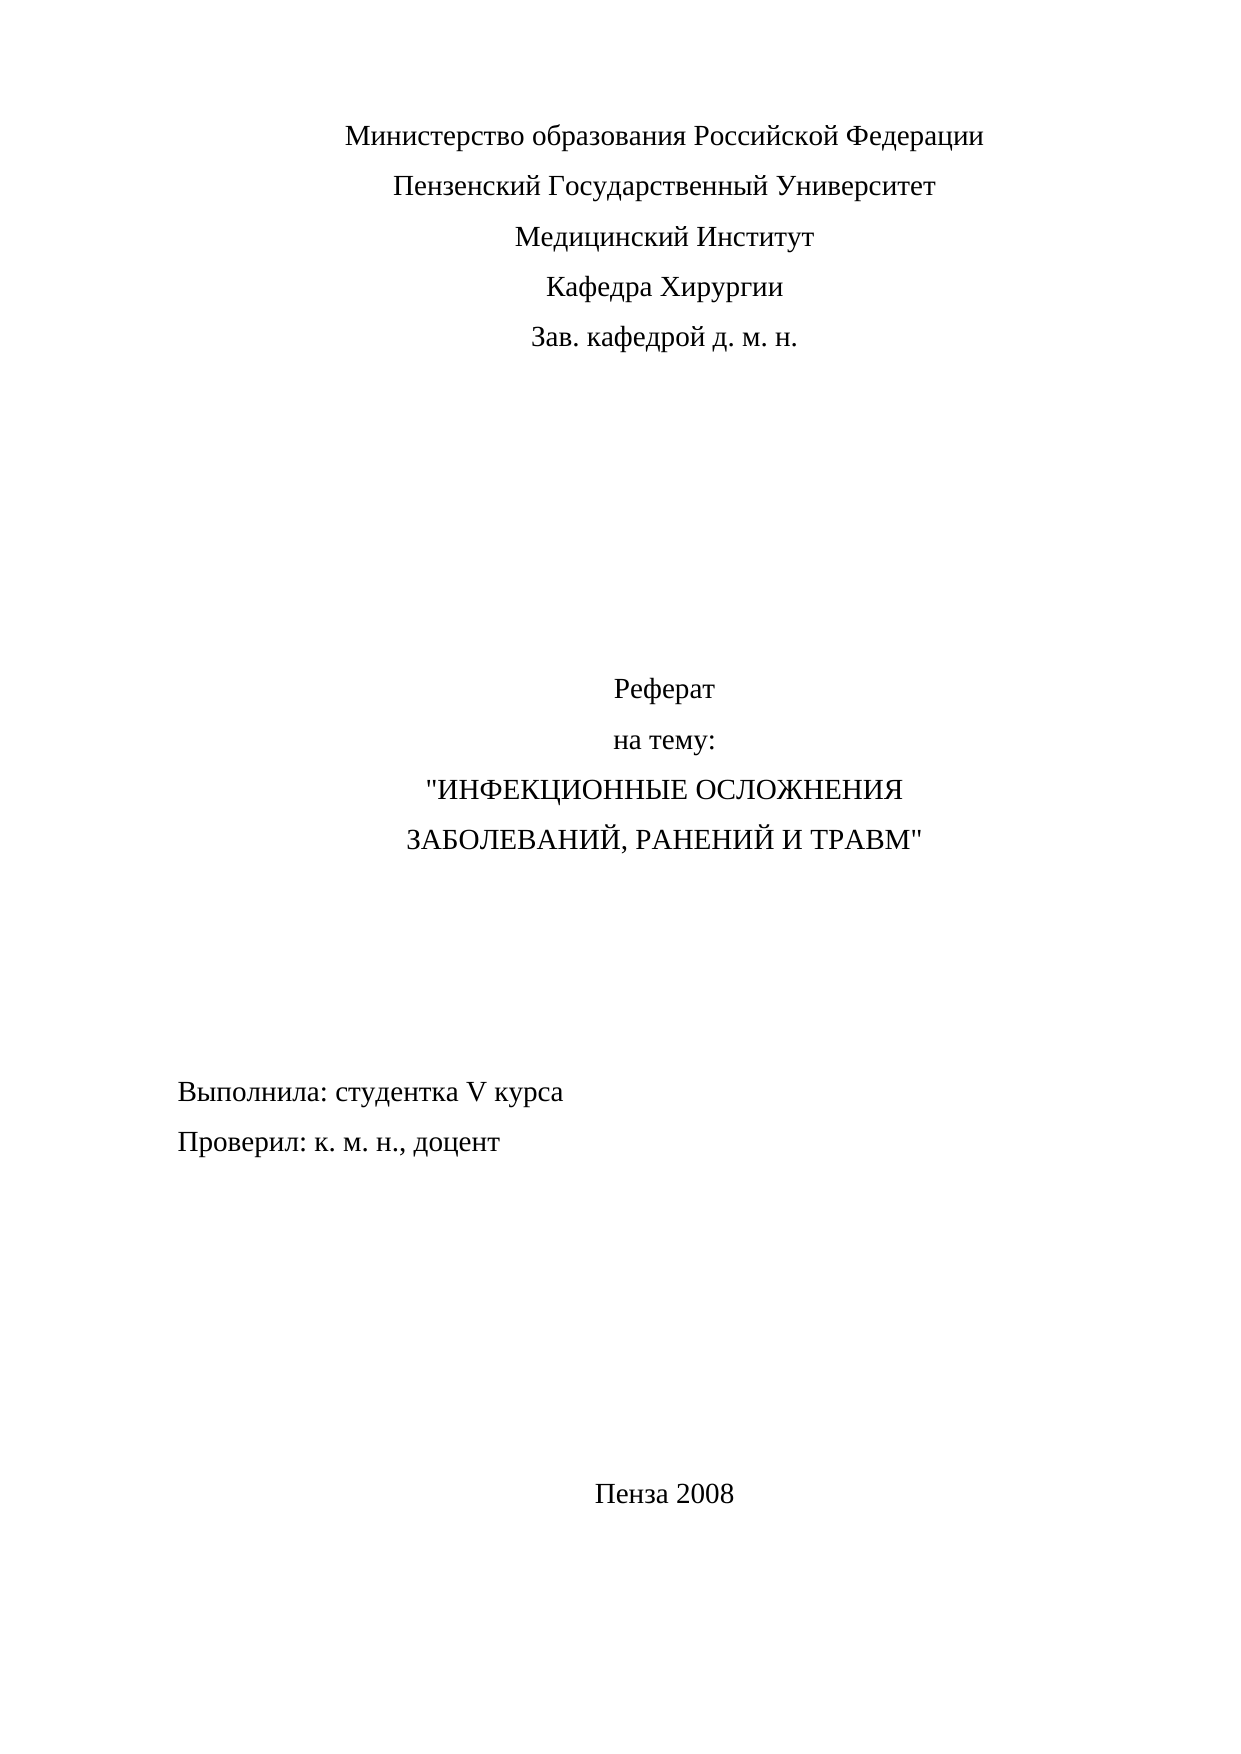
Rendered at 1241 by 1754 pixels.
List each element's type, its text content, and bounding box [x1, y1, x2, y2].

text Проверил: к. м. н., доцент [177, 1124, 1152, 1158]
text "ИНФЕКЦИОННЫЕ ОСЛОЖНЕНИЯ [177, 772, 1152, 806]
text Зав. кафедрой д. м. н. [177, 319, 1152, 353]
text на тему: [177, 722, 1152, 755]
text Выполнила: студентка V курса [177, 1074, 1152, 1108]
text Медицинский Институт [177, 219, 1152, 252]
text Министерство образования Российской Федерации [177, 118, 1152, 152]
text Пензенский Государственный Университет [177, 168, 1152, 202]
text Реферат [177, 672, 1152, 705]
text Кафедра Хирургии [177, 269, 1152, 303]
text Пенза 2008 [177, 1477, 1152, 1510]
text ЗАБОЛЕВАНИЙ, РАНЕНИЙ И ТРАВМ" [177, 822, 1152, 856]
